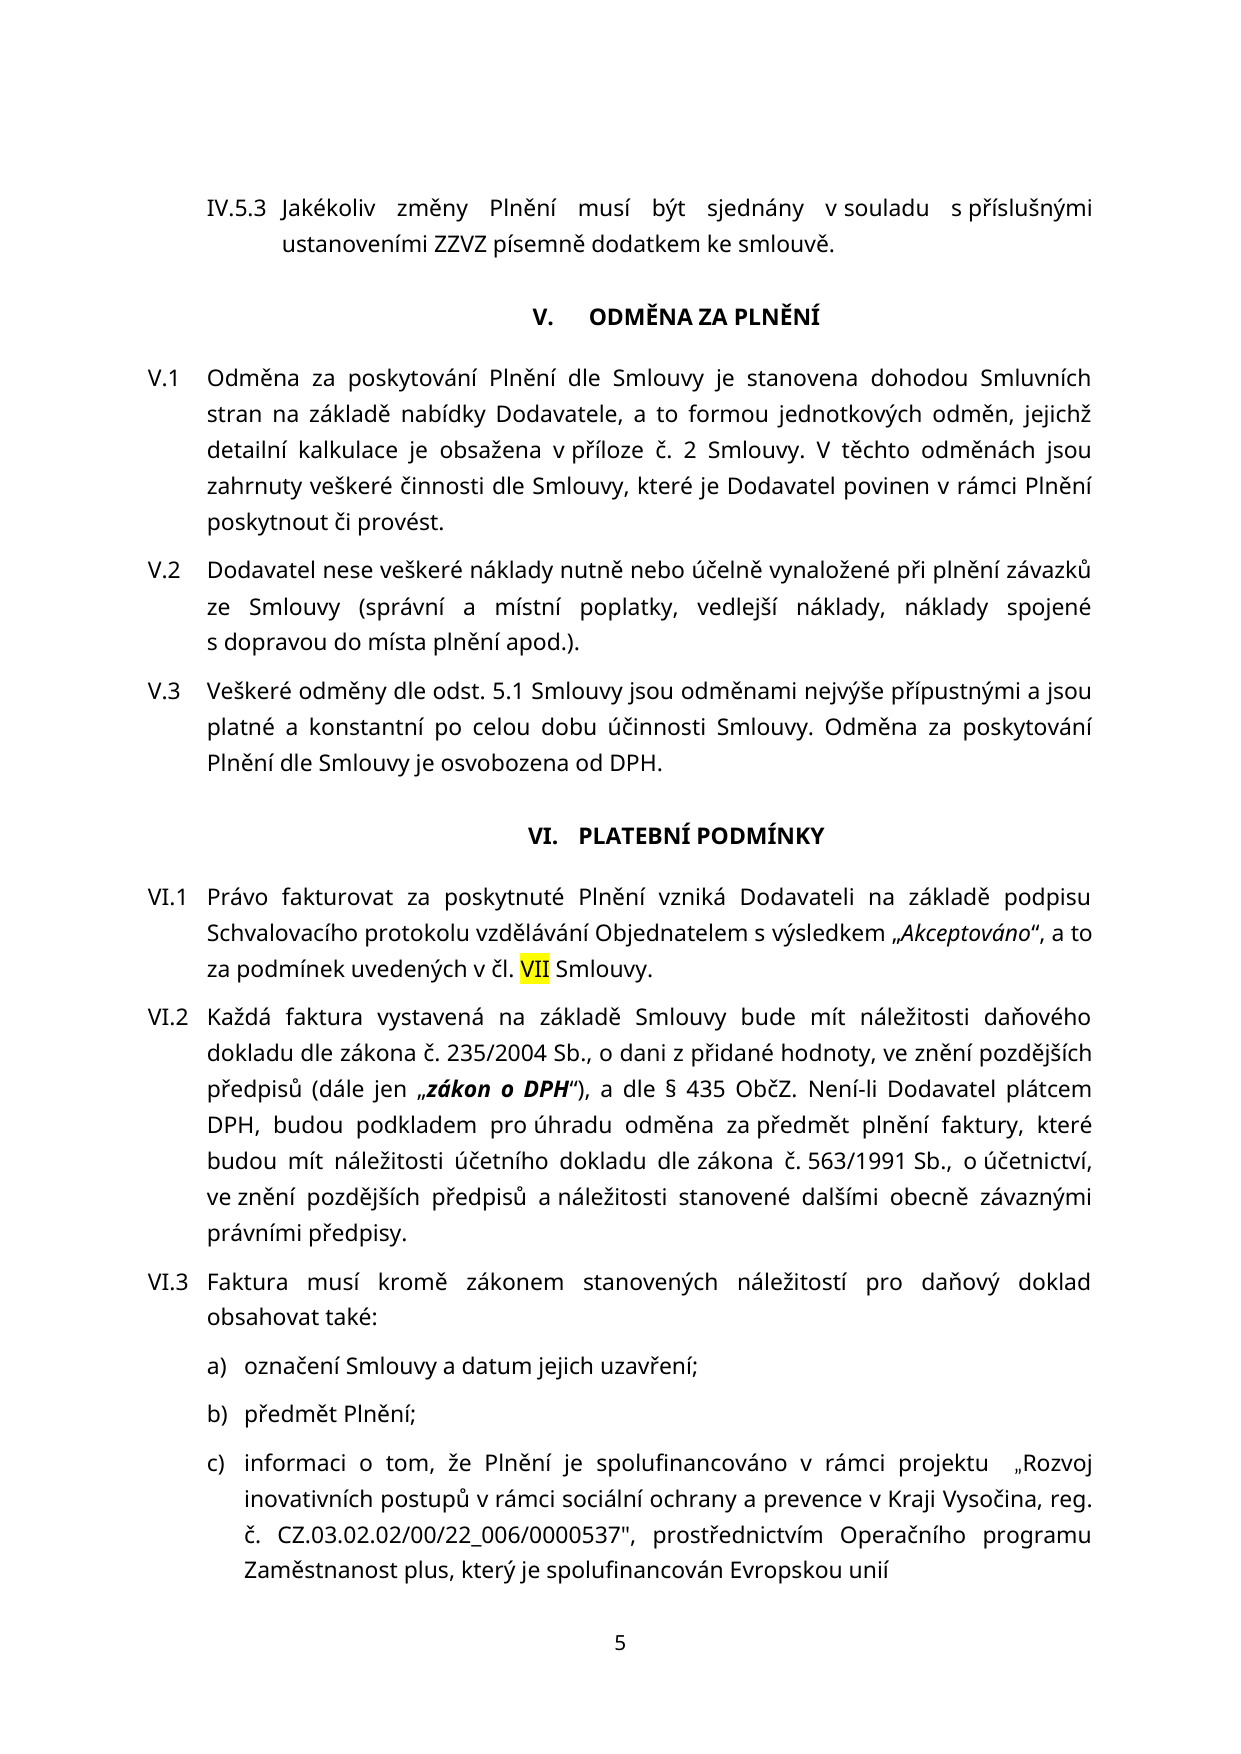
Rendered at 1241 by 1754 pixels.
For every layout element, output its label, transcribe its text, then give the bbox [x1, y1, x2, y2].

list Každá faktura vystavená na základě Smlouvy bude mít náležitosti daňového dokladu dle zákona č. 235/2004 Sb., o dani z přidané hodnoty, ve znění pozdějších předpisů (dále jen „zákon o DPH“), a dle § 435 ObčZ. Není-li Dodavatel plátcem DPH, budou podkladem pro úhradu odměna za předmět plnění faktury, které budou mít náležitosti účetního dokladu dle zákona č. 563/1991 Sb., o účetnictví, ve znění pozdějších předpisů a náležitosti stanovené dalšími obecně závaznými právními předpisy. [148, 1001, 1093, 1248]
subtitle PLATEBNÍ PODMÍNKY [260, 820, 1093, 851]
subtitle ODMĚNA ZA PLNĚNÍ [260, 301, 1093, 333]
list Dodavatel nese veškeré náklady nutně nebo účelně vynaložené při plnění závazků ze Smlouvy (správní a místní poplatky, vedlejší náklady, náklady spojené s dopravou do místa plnění apod.). [148, 554, 1093, 658]
list předmět Plnění; [207, 1398, 1093, 1429]
list Jakékoliv změny Plnění musí být sjednány v souladu s příslušnými ustanoveními ZZVZ písemně dodatkem ke smlouvě. [207, 192, 1093, 259]
list Právo fakturovat za poskytnuté Plnění vzniká Dodavateli na základě podpisu Schvalovacího protokolu vzdělávání Objednatelem s výsledkem „Akceptováno“, a to za podmínek uvedených v čl. VIII Smlouvy. [148, 881, 1093, 984]
list Odměna za poskytování Plnění dle Smlouvy je stanovena dohodou Smluvních stran na základě nabídky Dodavatele, a to formou jednotkových odměn, jejichž detailní kalkulace je obsažena v příloze č. 2 Smlouvy. V těchto odměnách jsou zahrnuty veškeré činnosti dle Smlouvy, které je Dodavatel povinen v rámci Plnění poskytnout či provést. [148, 362, 1093, 537]
list Veškeré odměny dle odst. 5.1 Smlouvy jsou odměnami nejvýše přípustnými a jsou platné a konstantní po celou dobu účinnosti Smlouvy. Odměna za poskytování Plnění dle Smlouvy je osvobozena od DPH. [148, 675, 1093, 778]
list informaci o tom, že Plnění je spolufinancováno v rámci projektu „Rozvoj inovativních postupů v rámci sociální ochrany a prevence v Kraji Vysočina, reg. č. CZ.03.02.02/00/22_006/0000537", prostřednictvím Operačního programu Zaměstnanost plus, který je spolufinancován Evropskou unií [207, 1447, 1093, 1586]
list Faktura musí kromě zákonem stanovených náležitostí pro daňový doklad obsahovat také: [148, 1265, 1093, 1333]
list označení Smlouvy a datum jejich uzavření; [207, 1350, 1093, 1381]
